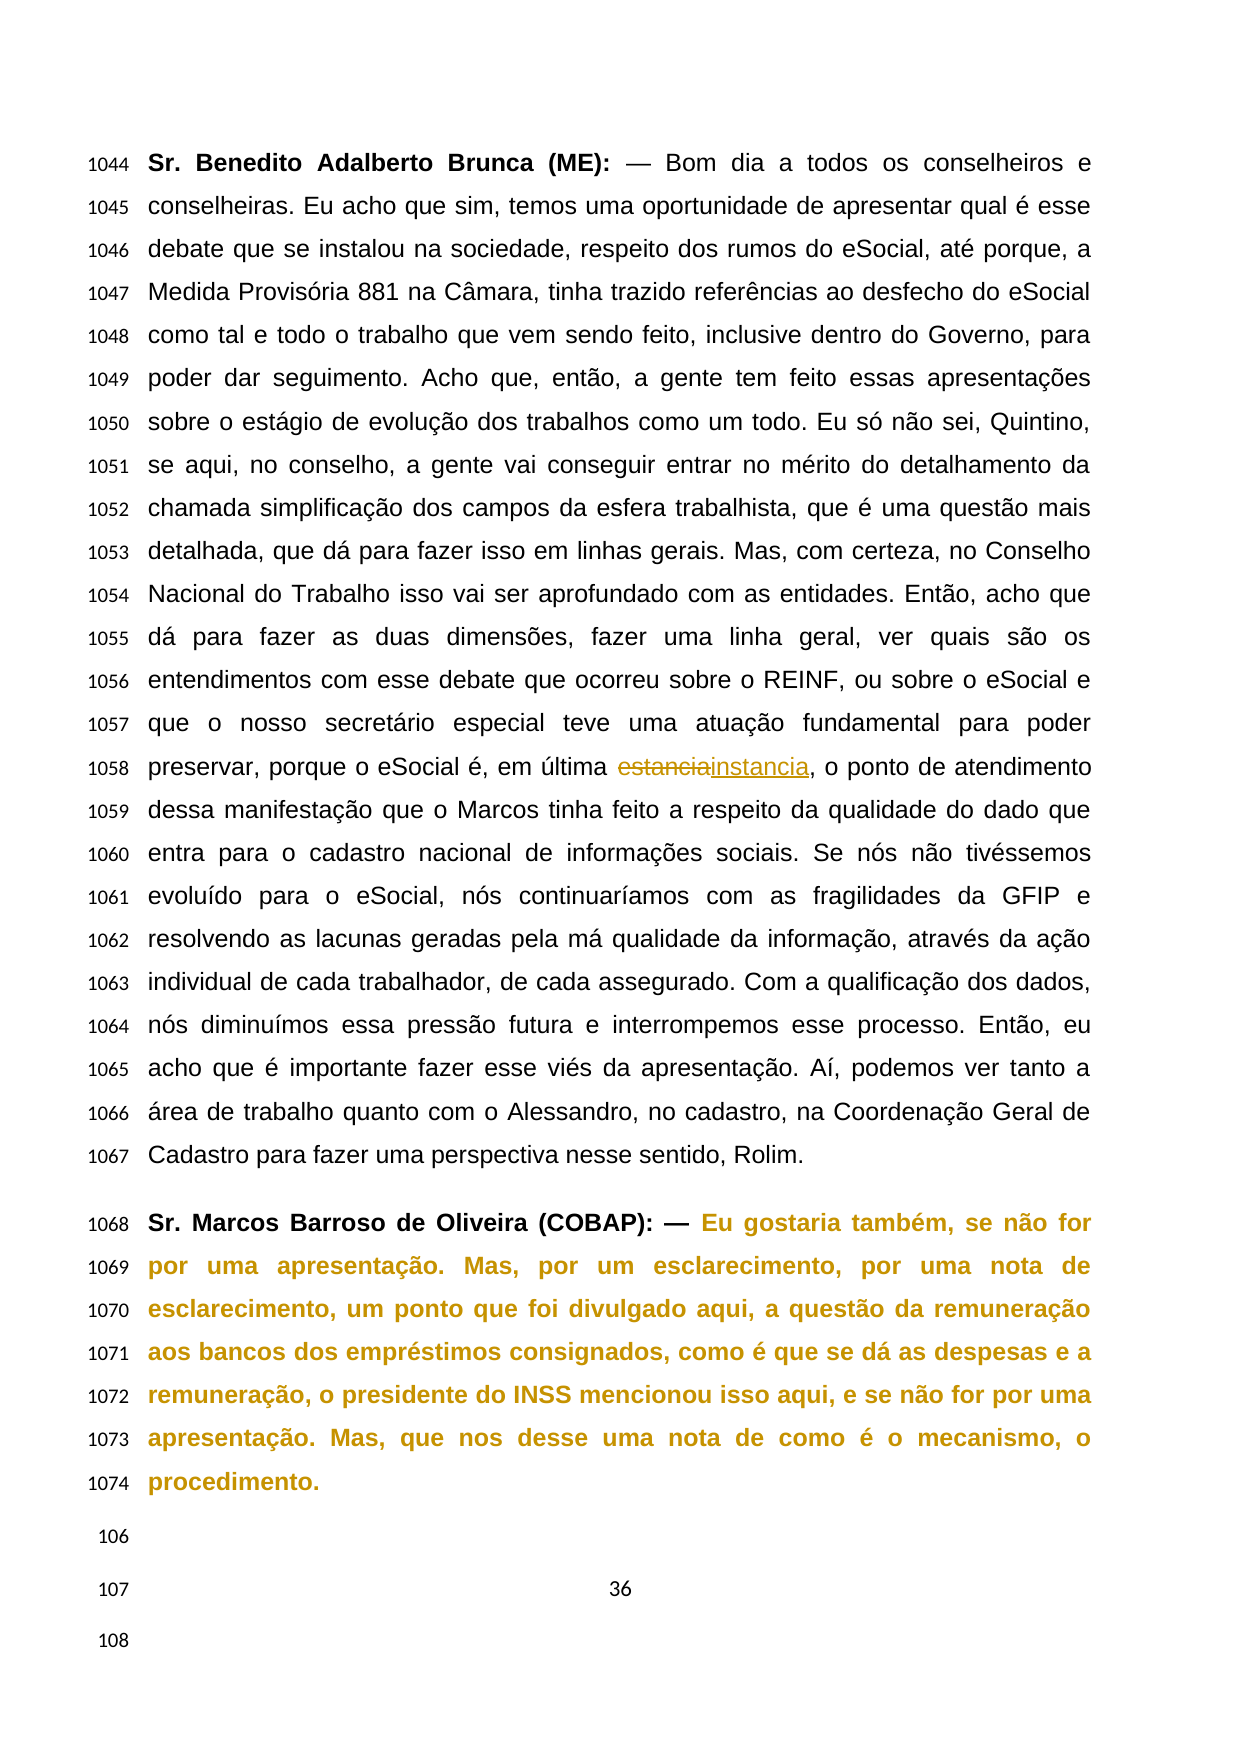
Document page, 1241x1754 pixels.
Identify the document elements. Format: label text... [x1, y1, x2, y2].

text Sr. Benedito Adalberto Brunca (ME): — Bom dia a todos os conselheiros e conselheiras. Eu acho que sim, temos uma oportunidade de apresentar qual é esse debate que se instalou na sociedade, respeito dos rumos do eSocial, até porque, a Medida Provisória 881 na Câmara, tinha trazido referências ao desfecho do eSocial como tal e todo o trabalho que vem sendo feito, inclusive dentro do Governo, para poder dar seguimento. Acho que, então, a gente tem feito essas apresentações sobre o estágio de evolução dos trabalhos como um todo. Eu só não sei, Quintino, se aqui, no conselho, a gente vai conseguir entrar no mérito do detalhamento da chamada simplificação dos campos da esfera trabalhista, que é uma questão mais detalhada, que dá para fazer isso em linhas gerais. Mas, com certeza, no Conselho Nacional do Trabalho isso vai ser aprofundado com as entidades. Então, acho que dá para fazer as duas dimensões, fazer uma linha geral, ver quais são os entendimentos com esse debate que ocorreu sobre o REINF, ou sobre o eSocial e que o nosso secretário especial teve uma atuação fundamental para poder preservar, porque o eSocial é, em última , o ponto de atendimento dessa manifestação que o Marcos tinha feito a respeito da qualidade do dado que entra para o cadastro nacional de informações sociais. Se nós não tivéssemos evoluído para o eSocial, nós continuaríamos com as fragilidades da GFIP e resolvendo as lacunas geradas pela má qualidade da informação, através da ação individual de cada trabalhador, de cada assegurado. Com a qualificação dos dados, nós diminuímos essa pressão futura e interrompemos esse processo. Então, eu acho que é importante fazer esse viés da apresentação. Aí, podemos ver tanto a área de trabalho quanto com o Alessandro, no cadastro, na Coordenação Geral de Cadastro para fazer uma perspectiva nesse sentido, Rolim. [148, 148, 1092, 1168]
text Sr. Marcos Barroso de Oliveira (COBAP): — Eu gostaria também, se não for por uma apresentação. Mas, por um esclarecimento, por uma nota de esclarecimento, um ponto que foi divulgado aqui, a questão da remuneração aos bancos dos empréstimos consignados, como é que se dá as despesas e a remuneração, o presidente do INSS mencionou isso aqui, e se não for por uma apresentação. Mas, que nos desse uma nota de como é o mecanismo, o procedimento. [148, 1208, 1092, 1495]
